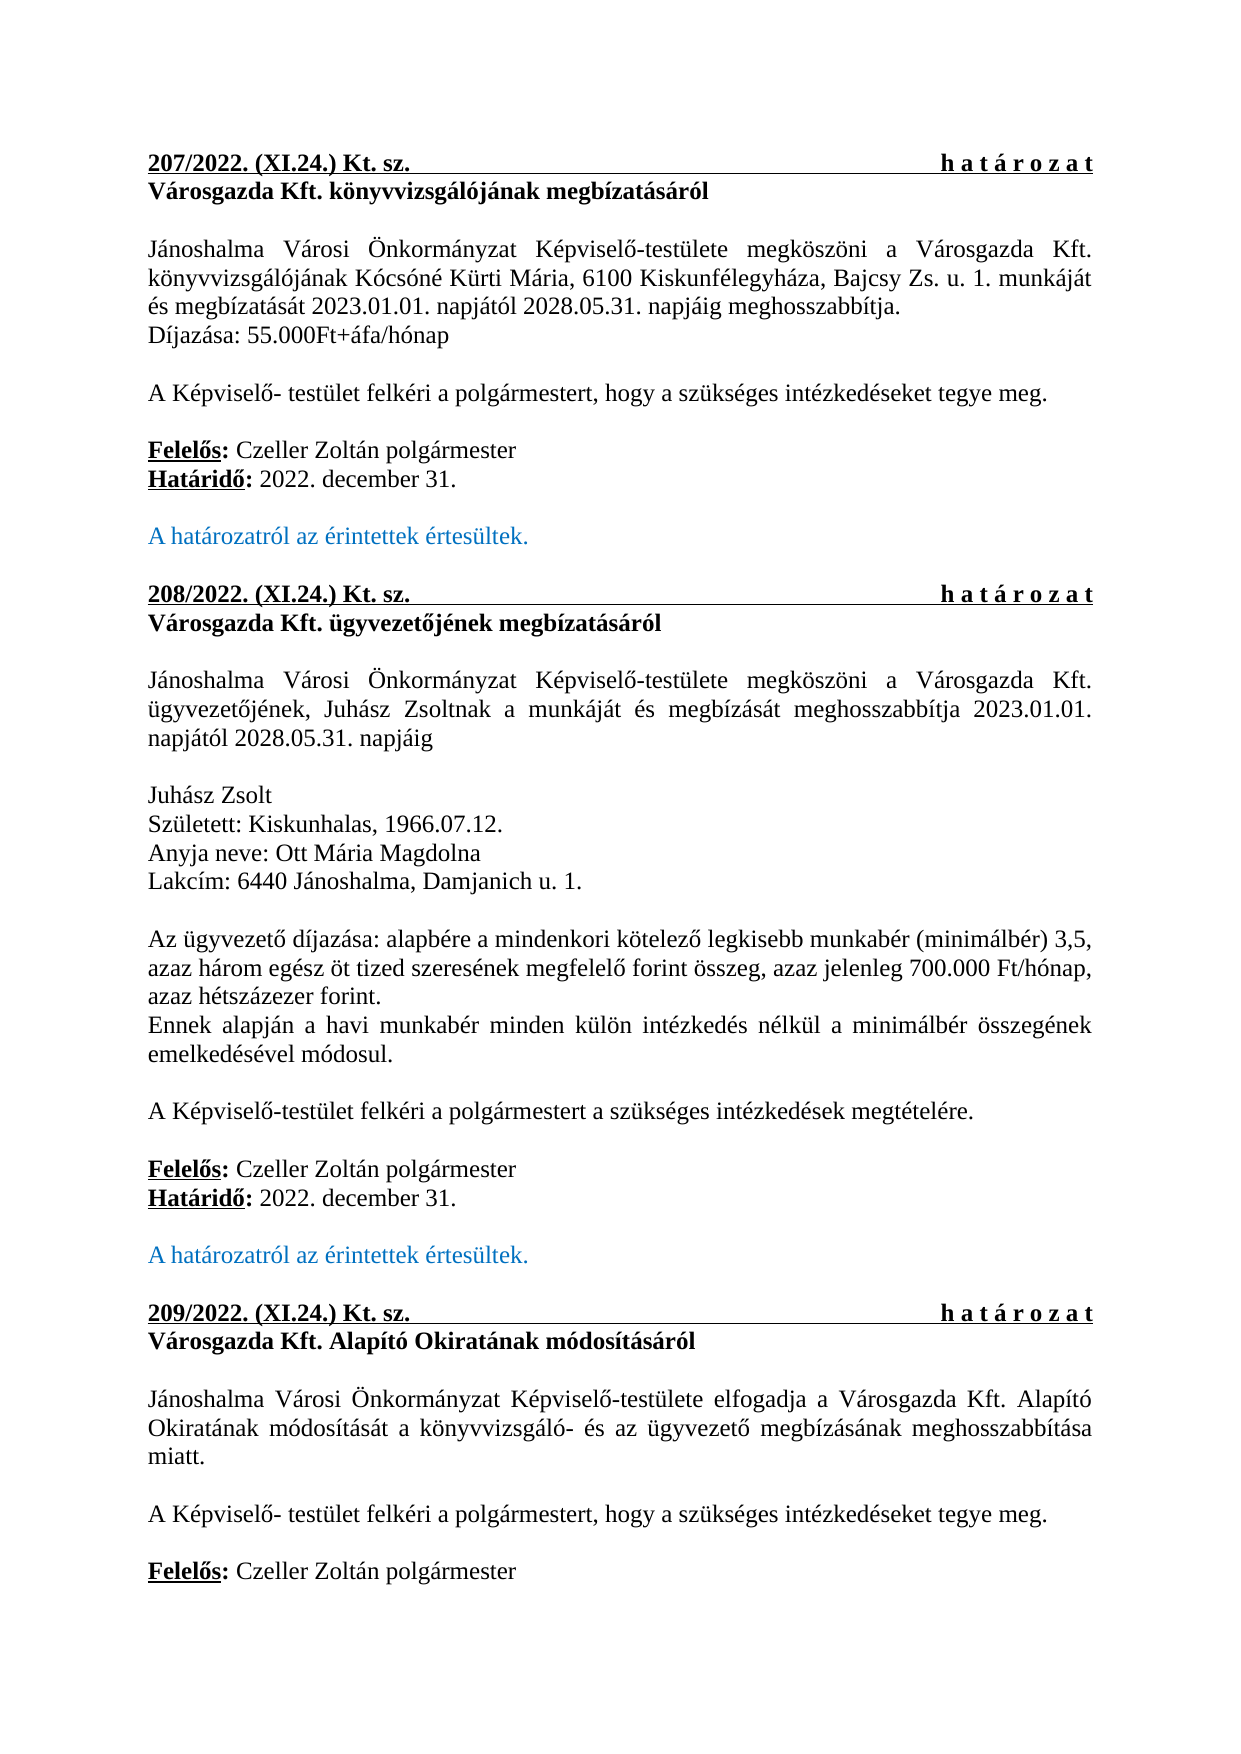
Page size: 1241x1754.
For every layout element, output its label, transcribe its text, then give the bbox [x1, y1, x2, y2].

text Anyja neve: Ott Mária Magdolna [148, 838, 1093, 866]
list Városgazda Kft. Alapító Okiratának módosításáról [148, 1326, 1093, 1355]
list Városgazda Kft. könyvvizsgálójának megbízatásáról [148, 176, 1093, 205]
text Felelős: Czeller Zoltán polgármester [148, 1556, 1093, 1585]
text A határozatról az érintettek értesültek. [148, 1240, 1093, 1269]
text Díjazása: 55.000Ft+áfa/hónap [148, 320, 1093, 349]
text Jánoshalma Városi Önkormányzat Képviselő-testülete megköszöni a Városgazda Kft. ügyvezetőjének, Juhász Zsoltnak a munkáját és megbízását meghosszabbítja 2023.01.01. napjától 2028.05.31. napjáig [148, 665, 1093, 751]
text Született: Kiskunhalas, 1966.07.12. [148, 809, 1093, 838]
text A Képviselő-testület felkéri a polgármestert a szükséges intézkedések megtételére. [148, 1096, 1093, 1125]
text A Képviselő- testület felkéri a polgármestert, hogy a szükséges intézkedéseket tegye meg. [148, 1499, 1093, 1528]
text Juhász Zsolt [148, 780, 1093, 809]
text Felelős: Czeller Zoltán polgármester [148, 1154, 1093, 1183]
text 208/2022. (XI.24.) Kt. sz. h a t á r o z a t [148, 579, 1093, 604]
text Ennek alapján a havi munkabér minden külön intézkedés nélkül a minimálbér összegének emelkedésével módosul. [148, 1010, 1093, 1068]
list Jánoshalma Városi Önkormányzat Képviselő-testülete megköszöni a Városgazda Kft. könyvvizsgálójának Kócsóné Kürti Mária, 6100 Kiskunfélegyháza, Bajcsy Zs. u. 1. munkáját és megbízatását 2023.01.01. napjától 2028.05.31. napjáig meghosszabbítja. [148, 234, 1093, 320]
text Az ügyvezető díjazása: alapbére a mindenkori kötelező legkisebb munkabér (minimálbér) 3,5, azaz három egész öt tized szeresének megfelelő forint összeg, azaz jelenleg 700.000 Ft/hónap, azaz hétszázezer forint. [148, 924, 1093, 1010]
text Jánoshalma Városi Önkormányzat Képviselő-testülete elfogadja a Városgazda Kft. Alapító Okiratának módosítását a könyvvizsgáló- és az ügyvezető megbízásának meghosszabbítása miatt. [148, 1384, 1093, 1470]
text A Képviselő- testület felkéri a polgármestert, hogy a szükséges intézkedéseket tegye meg. [148, 378, 1093, 406]
text 209/2022. (XI.24.) Kt. sz. h a t á r o z a t [148, 1298, 1093, 1323]
text Határidő: 2022. december 31. [148, 1183, 1093, 1211]
list Városgazda Kft. ügyvezetőjének megbízatásáról [148, 608, 1093, 636]
text Határidő: 2022. december 31. [148, 464, 1093, 493]
text A határozatról az érintettek értesültek. [148, 521, 1093, 550]
text 207/2022. (XI.24.) Kt. sz. h a t á r o z a t [148, 148, 1093, 173]
text Lakcím: 6440 Jánoshalma, Damjanich u. 1. [148, 866, 1093, 895]
text Felelős: Czeller Zoltán polgármester [148, 435, 1093, 464]
